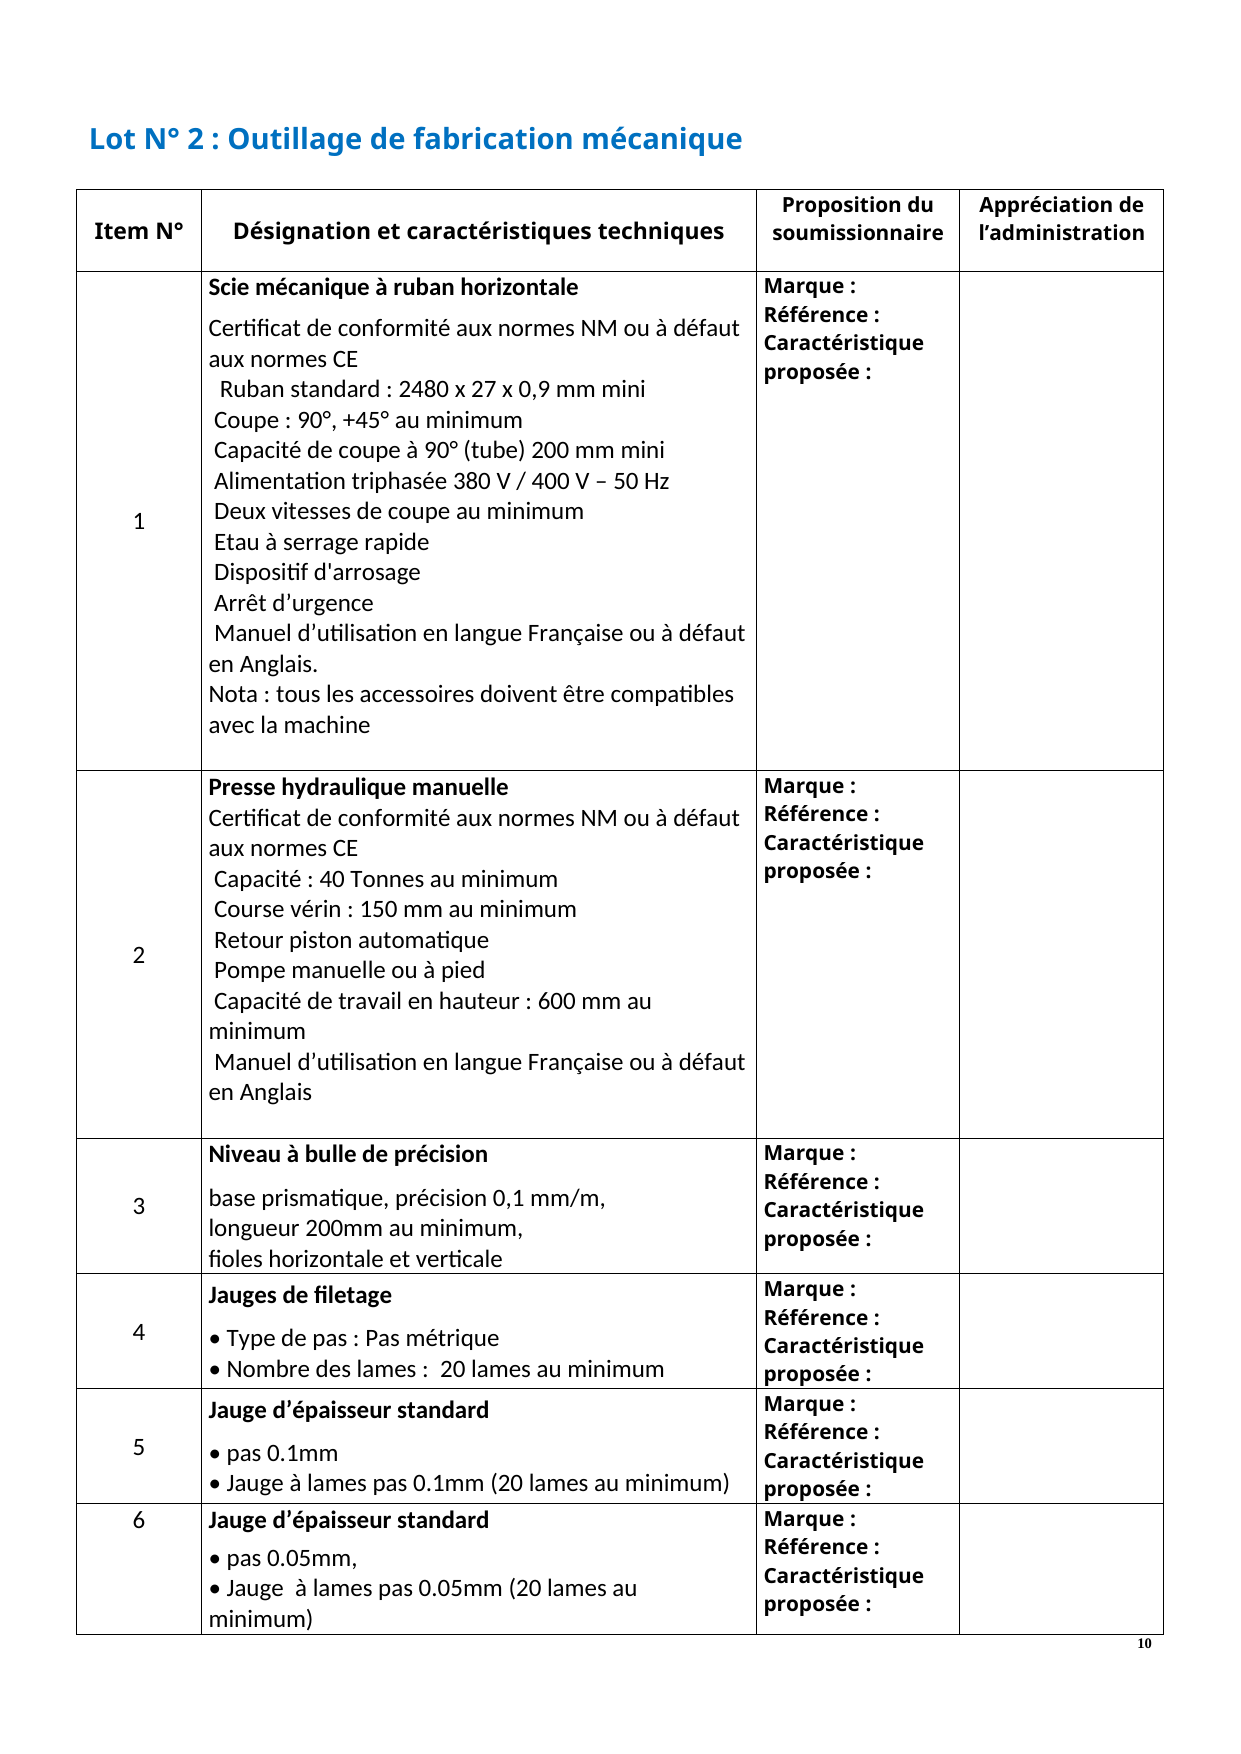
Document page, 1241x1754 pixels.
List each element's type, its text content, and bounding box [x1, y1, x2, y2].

table_cell Scie mécanique à ruban horizontale Certificat de conformité aux normes NM ou à défaut aux normes CE Ruban standard : 2480 x 27 x 0,9 mm mini Coupe : 90°, +45° au minimum Capacité de coupe à 90° (tube) 200 mm mini Alimentation triphasée 380 V / 400 V – 50 Hz Deux vitesses de coupe au minimum Etau à serrage rapide Dispositif d'arrosage Arrêt d’urgence Manuel d’utilisation en langue Française ou à défaut en Anglais. Nota : tous les accessoires doivent être compatibles avec la machine [202, 272, 756, 770]
table_header Item N° [77, 190, 201, 271]
table_cell Presse hydraulique manuelle Certificat de conformité aux normes NM ou à défaut aux normes CE Capacité : 40 Tonnes au minimum Course vérin : 150 mm au minimum Retour piston automatique Pompe manuelle ou à pied Capacité de travail en hauteur : 600 mm au minimum Manuel d’utilisation en langue Française ou à défaut en Anglais [202, 771, 756, 1137]
table_cell [960, 1504, 1163, 1633]
table_cell Marque : Référence : Caractéristique proposée : [757, 1139, 959, 1273]
table_cell 2 [77, 771, 201, 1137]
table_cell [757, 1389, 959, 1503]
table_cell Marque : Référence : Caractéristique proposée : [757, 771, 959, 1137]
table_header Appréciation de l’administration [960, 190, 1163, 271]
table_cell [960, 771, 1163, 1137]
table_cell Jauges de filetage • Type de pas : Pas métrique • Nombre des lames : 20 lames au minimum [202, 1274, 756, 1388]
table_cell Marque : Référence : Caractéristique proposée : [757, 272, 959, 770]
table_cell 4 [77, 1274, 201, 1388]
table_cell 5 [77, 1389, 201, 1503]
text Lot N° 2 : Outillage de fabrication mécanique [89, 118, 1152, 158]
table_cell 3 [77, 1139, 201, 1273]
table_cell [960, 1389, 1163, 1503]
table_cell [960, 1139, 1163, 1273]
table_cell Marque : Référence : Caractéristique proposée : [757, 1274, 959, 1388]
table_cell Niveau à bulle de précision base prismatique, précision 0,1 mm/m, longueur 200mm au minimum, fioles horizontale et verticale [202, 1139, 756, 1273]
table_header Désignation et caractéristiques techniques [202, 190, 756, 271]
table_cell 1 [77, 272, 201, 770]
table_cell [202, 1504, 756, 1633]
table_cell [757, 1504, 959, 1633]
table_cell [960, 272, 1163, 770]
table_cell Jauge d’épaisseur standard • pas 0.1mm • Jauge à lames pas 0.1mm (20 lames au minimum) [202, 1389, 756, 1503]
table_cell 6 [77, 1504, 201, 1633]
table_cell [960, 1274, 1163, 1388]
table_header Proposition du soumissionnaire [757, 190, 959, 271]
